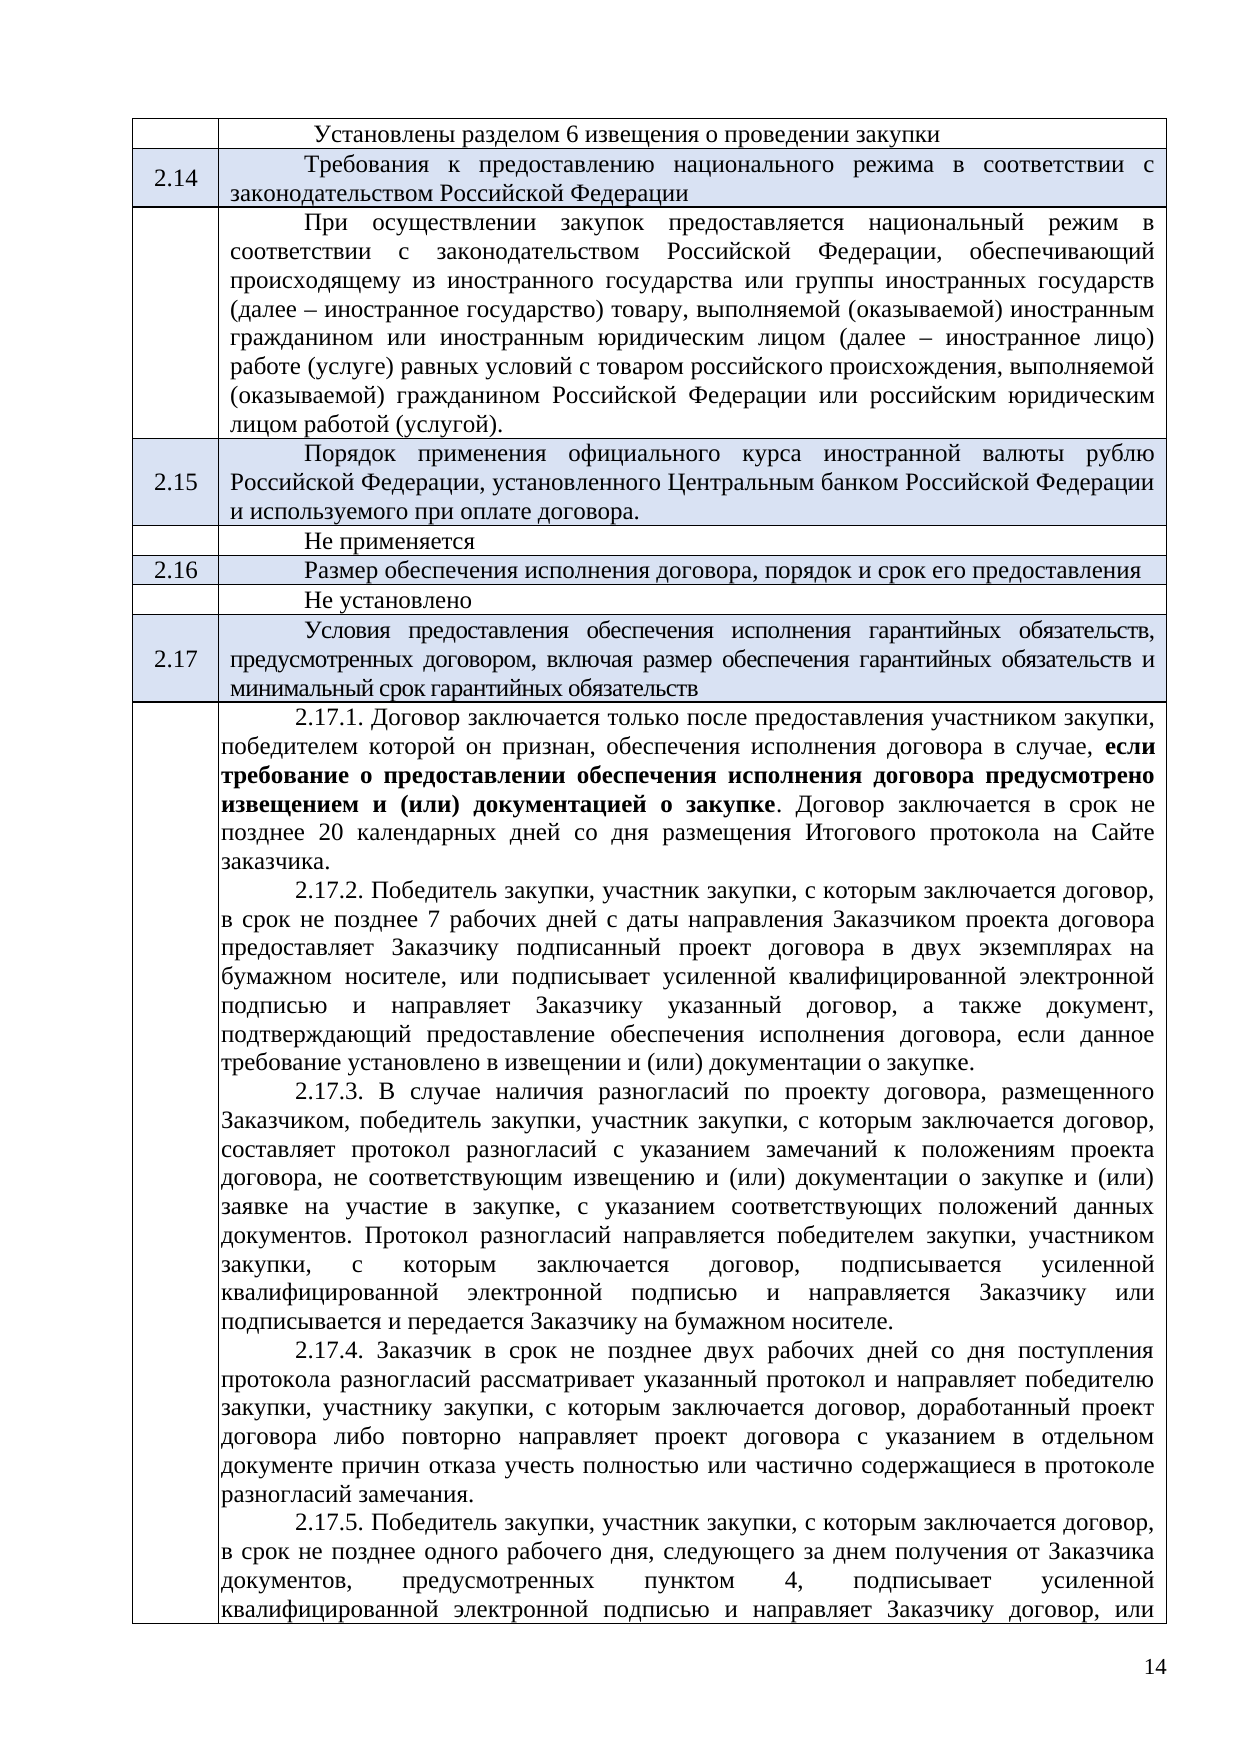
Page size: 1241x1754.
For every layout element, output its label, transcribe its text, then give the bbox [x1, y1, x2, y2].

table_cell Размер обеспечения исполнения договора, порядок и срок его предоставления [219, 556, 1166, 584]
table_cell Установлены разделом 6 извещения о проведении закупки [219, 119, 1166, 148]
table_cell Порядок применения официального курса иностранной валюты рублю Российской Федерации, установленного Центральным банком Российской Федерации и используемого при оплате договора. [219, 439, 1166, 525]
table_cell 2.15 [133, 439, 218, 525]
table_cell Условия предоставления обеспечения исполнения гарантийных обязательств, предусмотренных договором, включая размер обеспечения гарантийных обязательств и минимальный срок гарантийных обязательств [219, 615, 1166, 701]
table_cell [133, 119, 218, 148]
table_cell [219, 703, 1166, 1622]
table_cell 2.17 [133, 615, 218, 701]
table_cell Требования к предоставлению национального режима в соответствии с законодательством Российской Федерации [219, 149, 1166, 206]
table_cell [133, 703, 218, 1622]
table_cell 2.16 [133, 556, 218, 584]
table_cell Не применяется [219, 526, 1166, 554]
table_cell [133, 585, 218, 614]
table_cell [133, 526, 218, 554]
table_cell При осуществлении закупок предоставляется национальный режим в соответствии с законодательством Российской Федерации, обеспечивающий происходящему из иностранного государства или группы иностранных государств (далее – иностранное государство) товару, выполняемой (оказываемой) иностранным гражданином или иностранным юридическим лицом (далее – иностранное лицо) работе (услуге) равных условий с товаром российского происхождения, выполняемой (оказываемой) гражданином Российской Федерации или российским юридическим лицом работой (услугой). [219, 208, 1166, 437]
table_cell 2.14 [133, 149, 218, 206]
table_cell Не установлено [219, 585, 1166, 614]
table_cell [133, 208, 218, 437]
